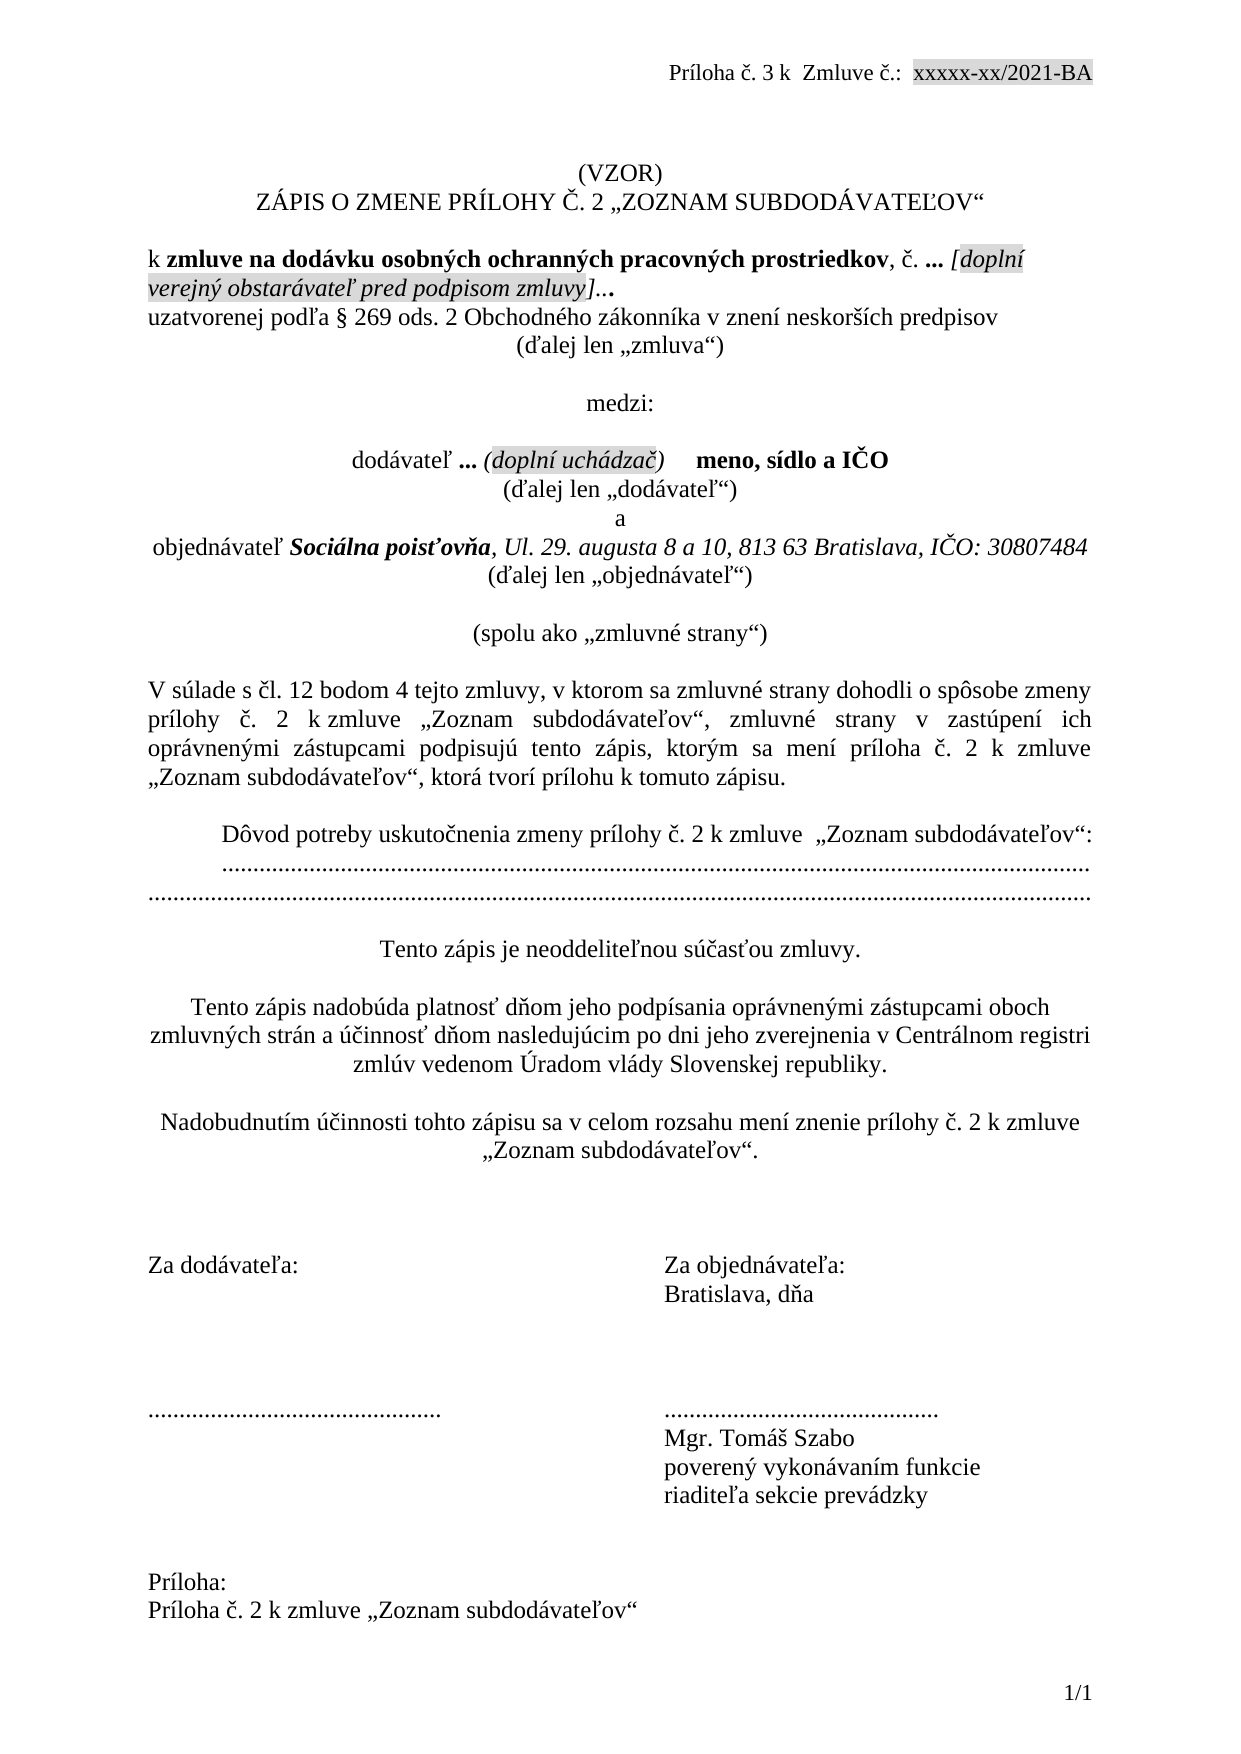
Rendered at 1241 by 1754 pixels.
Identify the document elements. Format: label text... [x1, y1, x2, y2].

text ............................................... ............................................ [148, 1394, 1092, 1423]
text Nadobudnutím účinnosti tohto zápisu sa v celom rozsahu mení znenie prílohy č. 2 k zmluve „Zoznam subdodávateľov“. [148, 1107, 1092, 1164]
text objednávateľ Sociálna poisťovňa, Ul. 29. augusta 8 a 10, 813 63 Bratislava, IČO: 30807484 [148, 532, 1092, 561]
text (spolu ako „zmluvné strany“) [148, 618, 1092, 647]
text V súlade s čl. 12 bodom 4 tejto zmluvy, v ktorom sa zmluvné strany dohodli o spôsobe zmeny prílohy č. 2 k zmluve „Zoznam subdodávateľov“, zmluvné strany v zastúpení ich oprávnenými zástupcami podpisujú tento zápis, ktorým sa mení príloha č. 2 k zmluve „Zoznam subdodávateľov“, ktorá tvorí prílohu k tomuto zápisu. [148, 676, 1092, 791]
text ZÁPIS O ZMENE PRÍLOHY Č. 2 „ZOZNAM SUBDODÁVATEĽOV“ [148, 187, 1092, 216]
text Tento zápis nadobúda platnosť dňom jeho podpísania oprávnenými zástupcami oboch zmluvných strán a účinnosť dňom nasledujúcim po dni jeho zverejnenia v Centrálnom registri zmlúv vedenom Úradom vlády Slovenskej republiky. [148, 992, 1092, 1078]
text a [148, 503, 1092, 532]
text .................................................................................................................................................................................................................................................................................................. [148, 848, 1092, 906]
text (ďalej len „zmluva“) [148, 331, 1092, 359]
text uzatvorenej podľa § 269 ods. 2 Obchodného zákonníka v znení neskorších predpisov [148, 302, 1092, 331]
text k zmluve na dodávku osobných ochranných pracovných prostriedkov, č. ... [doplní verejný obstarávateľ pred podpisom zmluvy]... [148, 244, 1092, 302]
text Za dodávateľa: Za objednávateľa: [148, 1251, 1092, 1279]
text Mgr. Tomáš Szabo [590, 1423, 1092, 1452]
text poverený vykonávaním funkcie [590, 1452, 1092, 1481]
text (ďalej len „objednávateľ“) [148, 561, 1092, 589]
text Tento zápis je neoddeliteľnou súčasťou zmluvy. [148, 934, 1092, 963]
text riaditeľa sekcie prevádzky [590, 1481, 1092, 1509]
text dodávateľ ... (doplní uchádzač) meno, sídlo a IČO [148, 446, 492, 474]
text (VZOR) [148, 158, 1092, 187]
text Dôvod potreby uskutočnenia zmeny prílohy č. 2 k zmluve „Zoznam subdodávateľov“: [148, 819, 1092, 848]
text Príloha č. 2 k zmluve „Zoznam subdodávateľov“ [148, 1596, 1092, 1624]
text medzi: [148, 388, 1092, 417]
text dodávateľ ... (doplní uchádzač) meno, sídlo a IČO [656, 446, 1092, 474]
text (ďalej len „dodávateľ“) [148, 474, 1092, 503]
text Bratislava, dňa [148, 1279, 1092, 1308]
text Príloha: [148, 1567, 1092, 1596]
